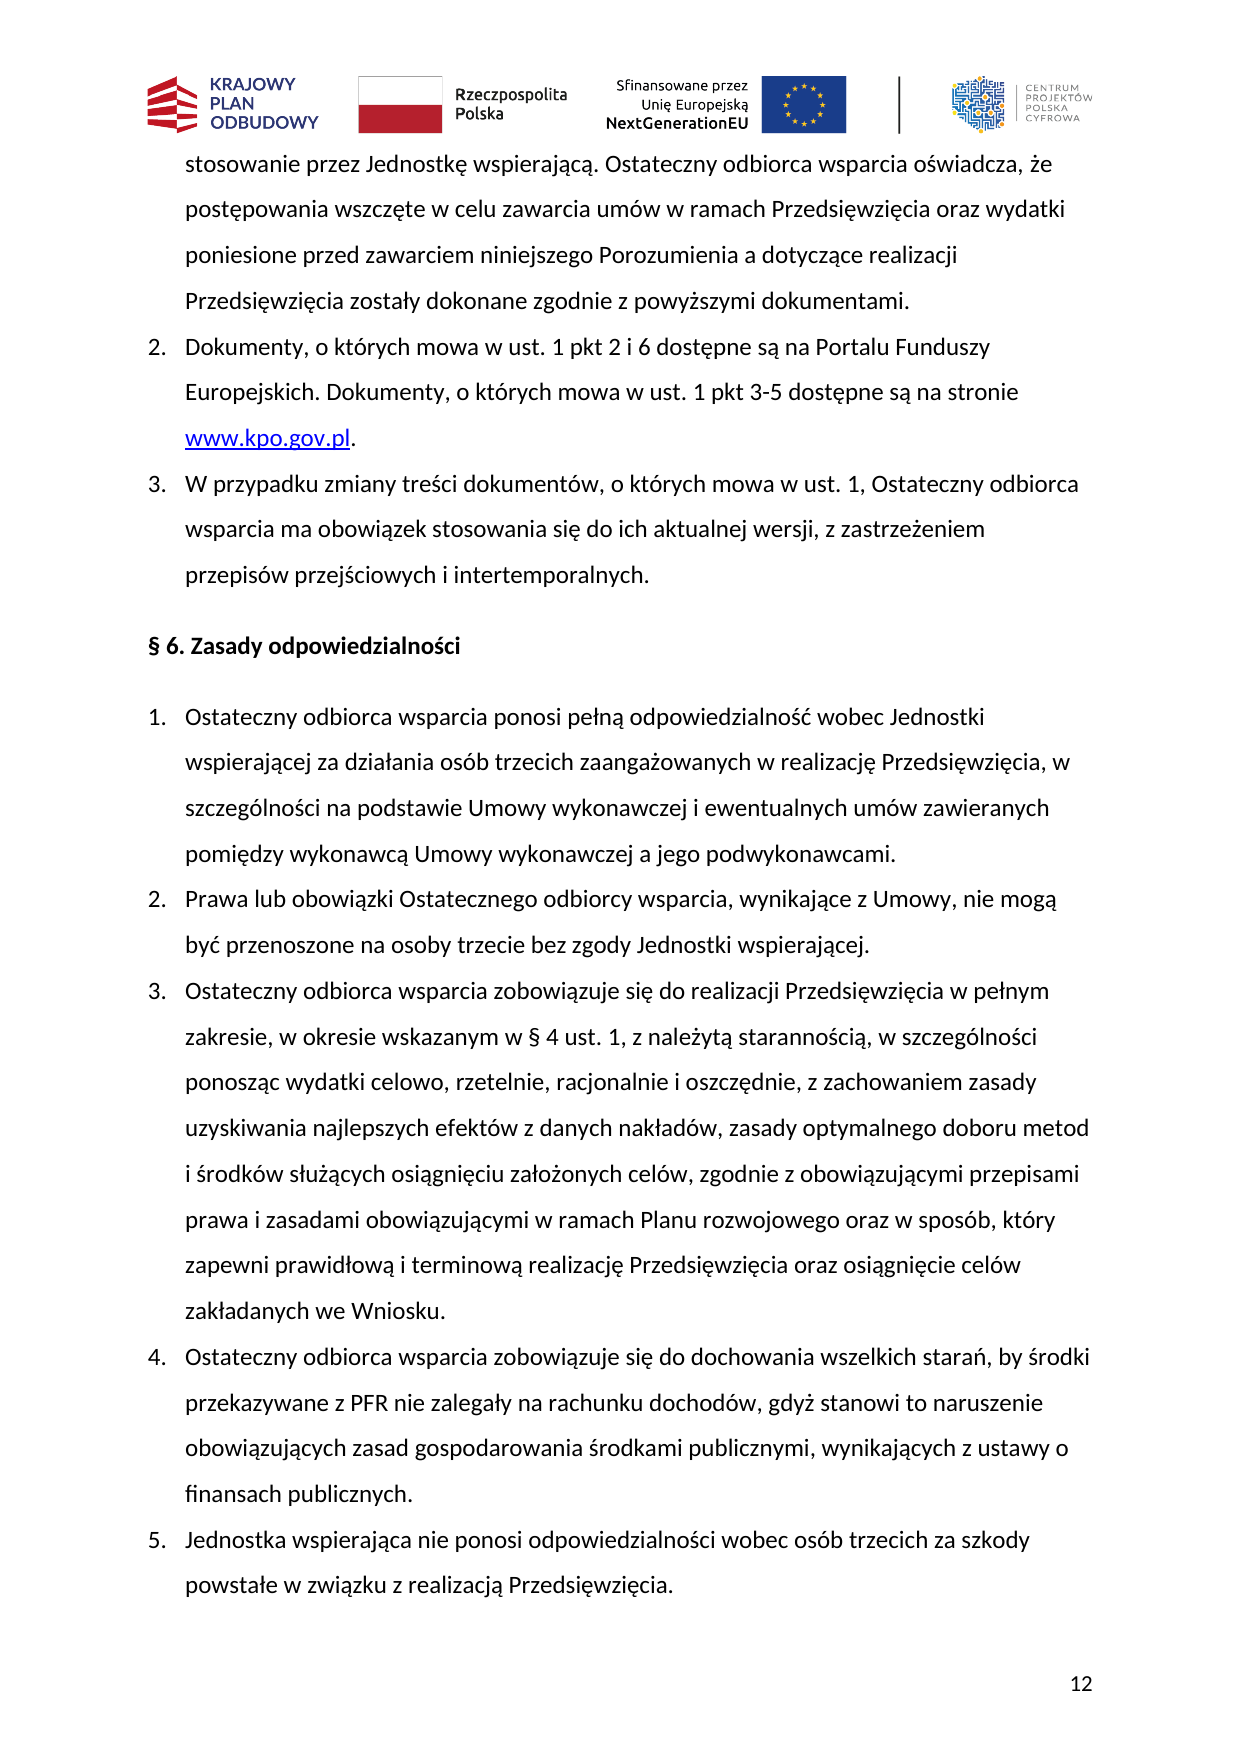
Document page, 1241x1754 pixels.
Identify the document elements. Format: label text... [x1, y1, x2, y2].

list Ostateczny odbiorca wsparcia zobowiązuje się do realizacji Przedsięwzięcia w pełnym zakresie, w okresie wskazanym w § 4 ust. 1, z należytą starannością, w szczególności ponosząc wydatki celowo, rzetelnie, racjonalnie i oszczędnie, z zachowaniem zasady uzyskiwania najlepszych efektów z danych nakładów, zasady optymalnego doboru metod i środków służących osiągnięciu założonych celów, zgodnie z obowiązującymi przepisami prawa i zasadami obowiązującymi w ramach Planu rozwojowego oraz w sposób, który zapewni prawidłową i terminową realizację Przedsięwzięcia oraz osiągnięcie celów zakładanych we Wniosku. [148, 975, 1092, 1326]
list Jednostka wspierająca nie ponosi odpowiedzialności wobec osób trzecich za szkody powstałe w związku z realizacją Przedsięwzięcia. [148, 1524, 1092, 1600]
list W przypadku zmiany treści dokumentów, o których mowa w ust. 1, Ostateczny odbiorca wsparcia ma obowiązek stosowania się do ich aktualnej wersji, z zastrzeżeniem przepisów przejściowych i intertemporalnych. [148, 468, 1092, 590]
picture [147, 76, 1093, 134]
list Ostateczny odbiorca wsparcia zobowiązuje się do dochowania wszelkich starań, by środki przekazywane z PFR nie zalegały na rachunku dochodów, gdyż stanowi to naruszenie obowiązujących zasad gospodarowania środkami publicznymi, wynikających z ustawy o finansach publicznych. [148, 1341, 1092, 1509]
list Ostateczny odbiorca wsparcia ponosi pełną odpowiedzialność wobec Jednostki wspierającej za działania osób trzecich zaangażowanych w realizację Przedsięwzięcia, w szczególności na podstawie Umowy wykonawczej i ewentualnych umów zawieranych pomiędzy wykonawcą Umowy wykonawczej a jego podwykonawcami. [148, 701, 1092, 868]
subtitle § 6. Zasady odpowiedzialności [148, 630, 1092, 661]
list Prawa lub obowiązki Ostatecznego odbiorcy wsparcia, wynikające z Umowy, nie mogą być przenoszone na osoby trzecie bez zgody Jednostki wspierającej. [148, 884, 1092, 960]
list Dokumenty, o których mowa w ust. 1 pkt 2 i 6 dostępne są na Portalu Funduszy Europejskich. Dokumenty, o których mowa w ust. 1 pkt 3-5 dostępne są na stronie www.kpo.gov.pl. [148, 331, 1092, 453]
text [185, 148, 1092, 315]
